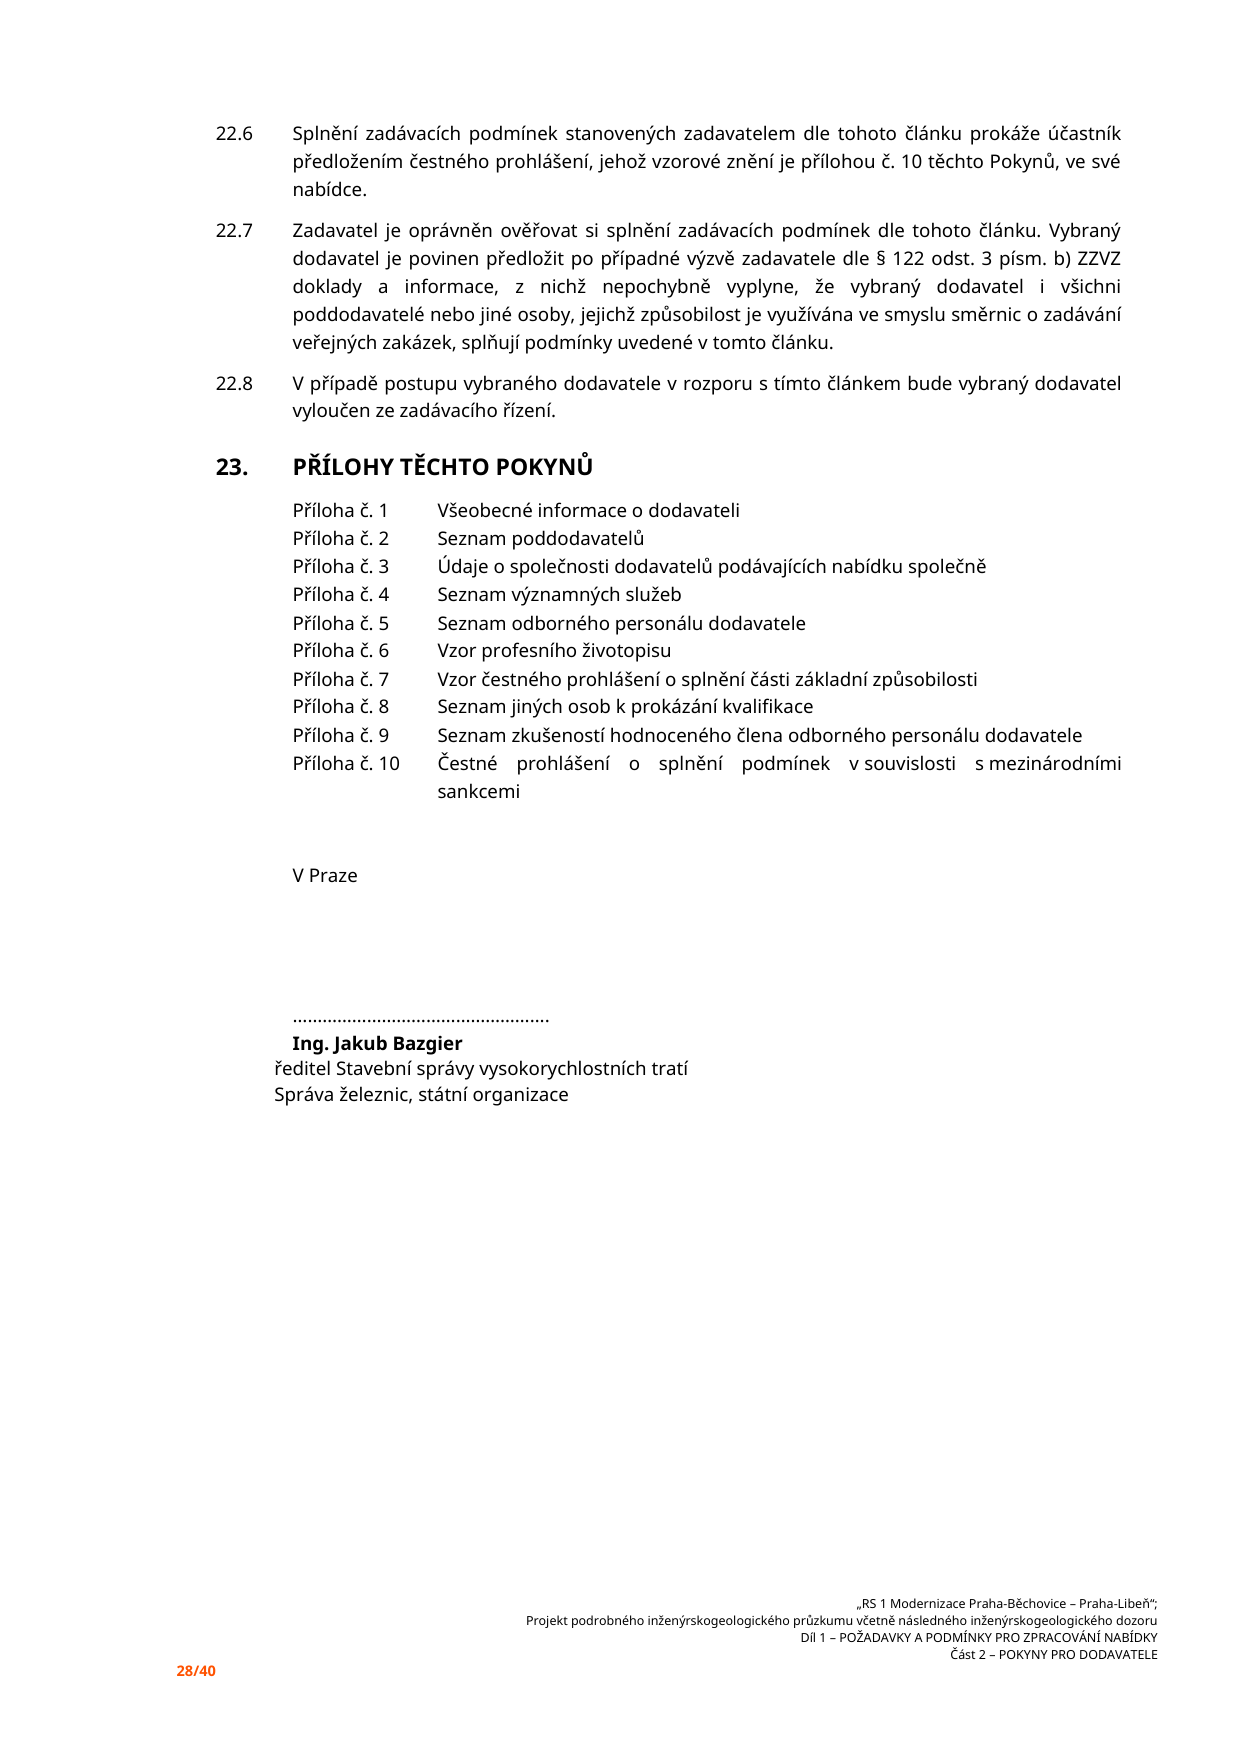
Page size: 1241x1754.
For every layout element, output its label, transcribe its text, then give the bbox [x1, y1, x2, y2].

text ředitel Stavební správy vysokorychlostních tratí [216, 1056, 1122, 1081]
text Správa železnic, státní organizace [216, 1081, 1122, 1107]
text Příloha č. 1 Všeobecné informace o dodavateli [292, 498, 1122, 523]
text V případě postupu vybraného dodavatele v rozporu s tímto článkem bude vybraný dodavatel vyloučen ze zadávacího řízení. [216, 370, 1122, 423]
text Splnění zadávacích podmínek stanovených zadavatelem dle tohoto článku prokáže účastník předložením čestného prohlášení, jehož vzorové znění je přílohou č. 10 těchto Pokynů, ve své nabídce. [216, 121, 1122, 202]
text Příloha č. 10 Čestné prohlášení o splnění podmínek v souvislosti s mezinárodními sankcemi [292, 750, 1122, 803]
text Ing. Jakub Bazgier [292, 1030, 1122, 1056]
text Příloha č. 5 Seznam odborného personálu dodavatele [292, 610, 1122, 635]
text Příloha č. 6 Vzor profesního životopisu [292, 638, 1122, 663]
text Příloha č. 9 Seznam zkušeností hodnoceného člena odborného personálu dodavatele [292, 722, 1122, 747]
text Příloha č. 2 Seznam poddodavatelů [292, 526, 1122, 551]
text Příloha č. 7 Vzor čestného prohlášení o splnění části základní způsobilosti [292, 666, 1122, 691]
text Příloha č. 8 Seznam jiných osob k prokázání kvalifikace [292, 694, 1122, 719]
text Příloha č. 3 Údaje o společnosti dodavatelů podávajících nabídku společně [292, 554, 1122, 579]
text Příloha č. 4 Seznam významných služeb [292, 582, 1122, 607]
text ……………………………………………. [292, 1002, 1122, 1028]
text V Praze [292, 862, 1122, 887]
text PŘÍLOHY TĚCHTO POKYNŮ [216, 451, 1122, 482]
text Zadavatel je oprávněn ověřovat si splnění zadávacích podmínek dle tohoto článku. Vybraný dodavatel je povinen předložit po případné výzvě zadavatele dle § 122 odst. 3 písm. b) ZZVZ doklady a informace, z nichž nepochybně vyplyne, že vybraný dodavatel i všichni poddodavatelé nebo jiné osoby, jejichž způsobilost je využívána ve smyslu směrnic o zadávání veřejných zakázek, splňují podmínky uvedené v tomto článku. [216, 217, 1122, 355]
